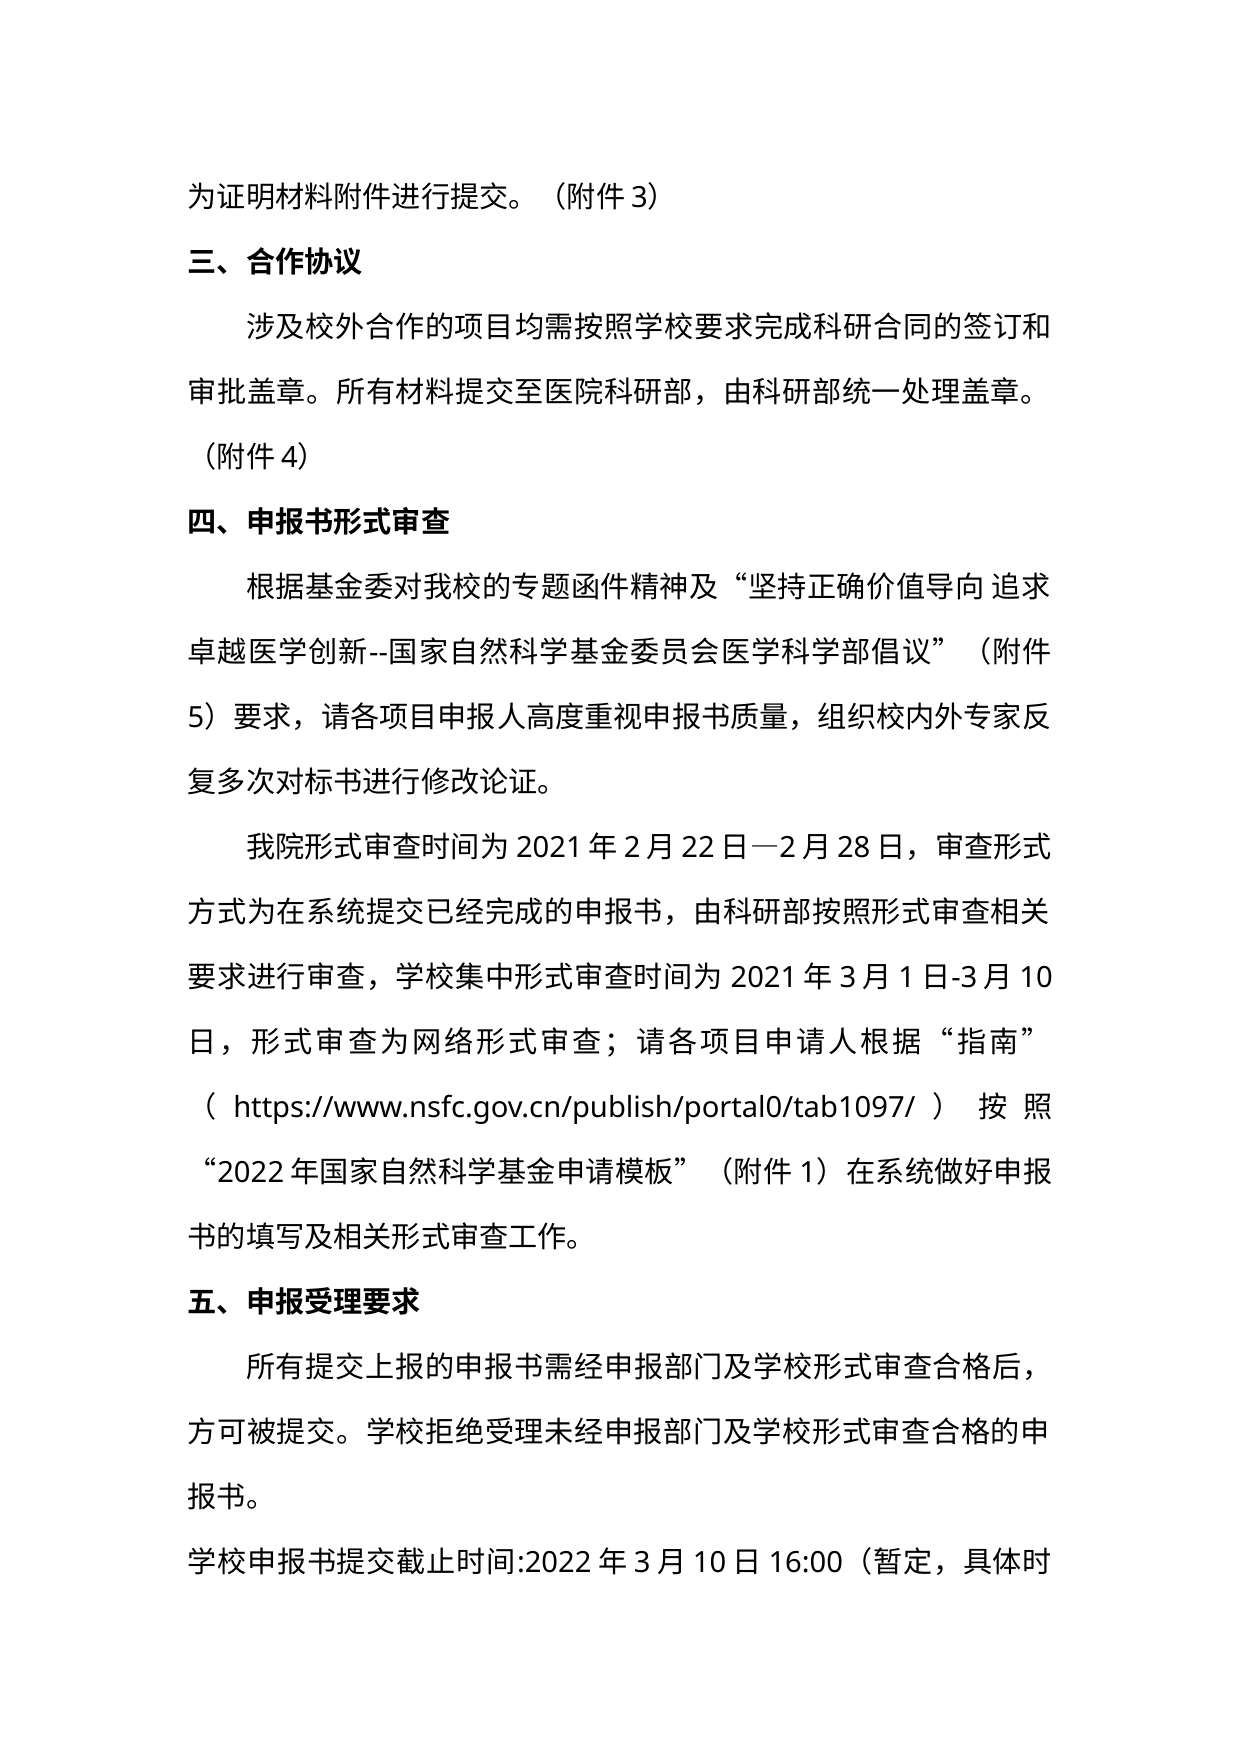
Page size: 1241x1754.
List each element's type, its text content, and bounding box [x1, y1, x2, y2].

text 涉及校外合作的项目均需按照学校要求完成科研合同的签订和审批盖章。所有材料提交至医院科研部，由科研部统一处理盖章。（附件4） [187, 292, 1053, 487]
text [187, 162, 1053, 227]
text 根据基金委对我校的专题函件精神及“坚持正确价值导向 追求卓越医学创新--国家自然科学基金委员会医学科学部倡议”（附件5）要求，请各项目申报人高度重视申报书质量，组织校内外专家反复多次对标书进行修改论证。 [187, 552, 1053, 812]
text 四、申报书形式审查 [187, 487, 1053, 552]
text 五、申报受理要求 [187, 1267, 1053, 1332]
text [187, 1527, 1053, 1592]
text 所有提交上报的申报书需经申报部门及学校形式审查合格后，方可被提交。学校拒绝受理未经申报部门及学校形式审查合格的申报书。 [187, 1332, 1053, 1527]
text 三、合作协议 [187, 227, 1053, 292]
text 我院形式审查时间为2021年2月22日—2月28日，审查形式方式为在系统提交已经完成的申报书，由科研部按照形式审查相关要求进行审查，学校集中形式审查时间为2021年3月1日-3月10日，形式审查为网络形式审查；请各项目申请人根据“指南”（https://www.nsfc.gov.cn/publish/portal0/tab1097/）按照“2022年国家自然科学基金申请模板”（附件1）在系统做好申报书的填写及相关形式审查工作。 [187, 812, 1053, 1267]
